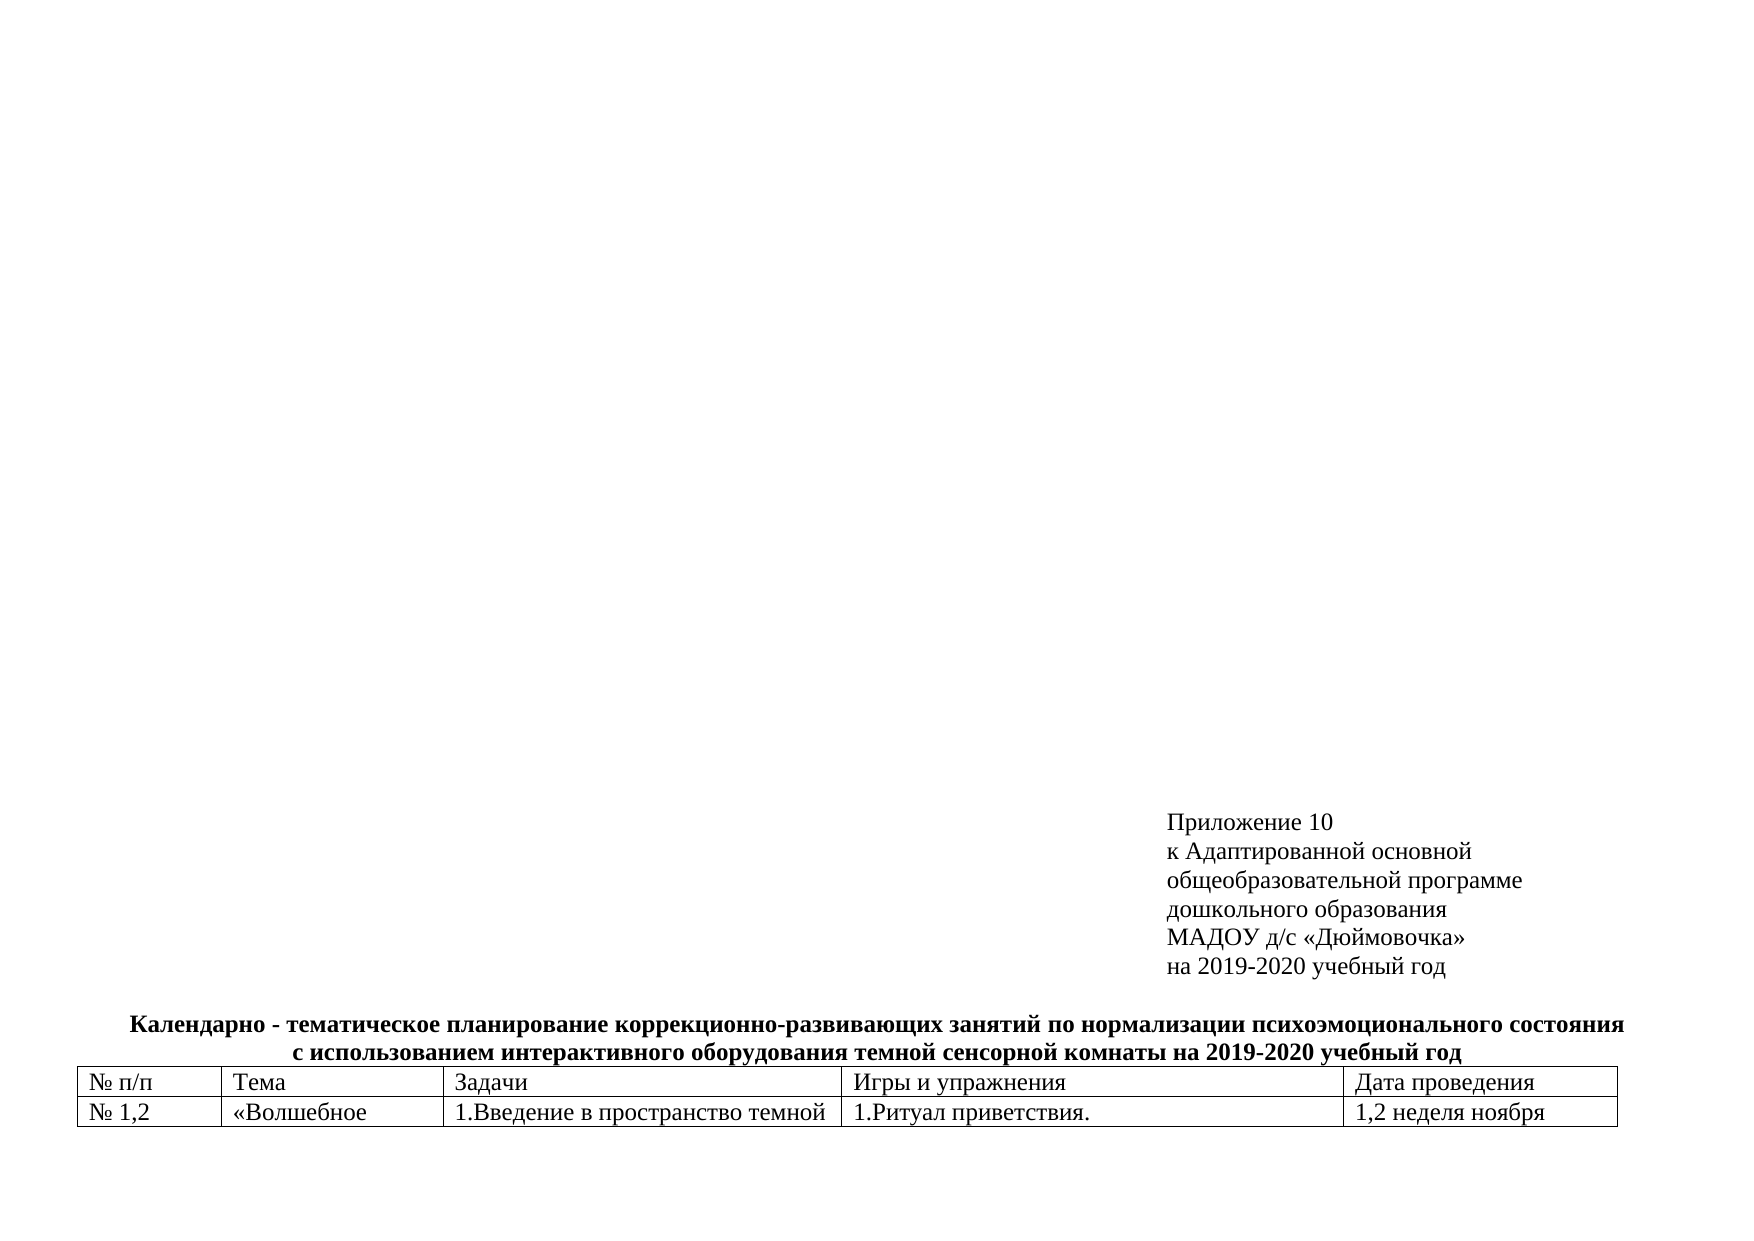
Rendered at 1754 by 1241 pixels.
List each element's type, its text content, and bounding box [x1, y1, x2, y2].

text Календарно - тематическое планирование коррекционно-развивающих занятий по нормализации психоэмоционального состояния [89, 1009, 1665, 1037]
text общеобразовательной программе [1167, 865, 1665, 894]
table_header Задачи [444, 1067, 841, 1096]
text дошкольного образования [1167, 894, 1665, 922]
text МАДОУ д/с «Дюймовочка» [1167, 922, 1665, 951]
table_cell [222, 1097, 443, 1126]
text с использованием интерактивного оборудования темной сенсорной комнаты на 2019-2020 учебный год [89, 1037, 1665, 1066]
table_header Тема [222, 1067, 443, 1096]
table_header № п/п [78, 1067, 221, 1096]
text Приложение 10 [1167, 807, 1665, 836]
table_header Игры и упражнения [842, 1067, 1343, 1096]
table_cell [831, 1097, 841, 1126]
table_header Дата проведения [1344, 1067, 1617, 1096]
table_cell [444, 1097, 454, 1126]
text на 2019-2020 учебный год [1167, 951, 1665, 980]
text к Адаптированной основной [1167, 836, 1665, 865]
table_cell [842, 1097, 1343, 1126]
table_cell 1,2 неделя ноября [1344, 1097, 1617, 1126]
